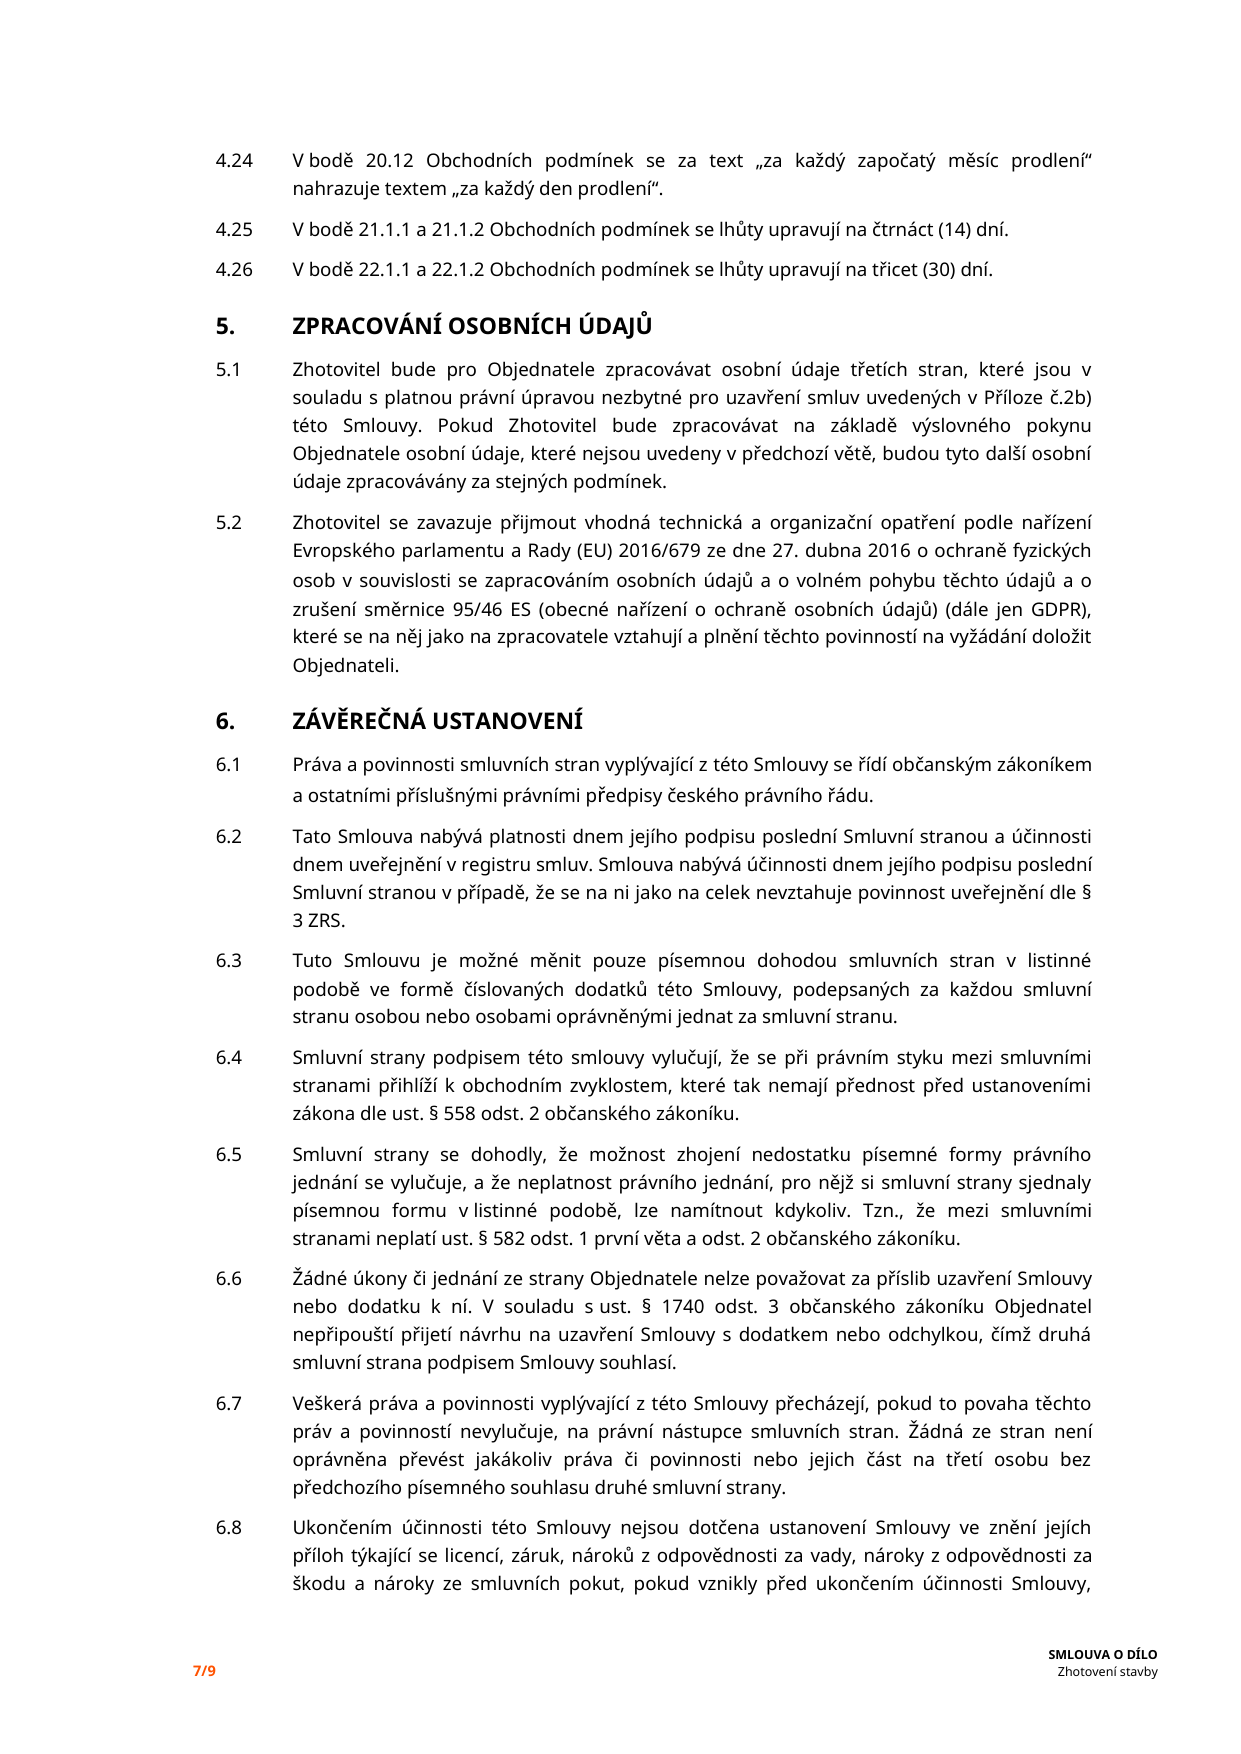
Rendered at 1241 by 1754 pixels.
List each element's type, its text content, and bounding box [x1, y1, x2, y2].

text Veškerá práva a povinnosti vyplývající z této Smlouvy přecházejí, pokud to povaha těchto práv a povinností nevylučuje, na právní nástupce smluvních stran. Žádná ze stran není oprávněna převést jakákoliv práva či povinnosti nebo jejich část na třetí osobu bez předchozího písemného souhlasu druhé smluvní strany. [216, 1390, 1093, 1500]
text Práva a povinnosti smluvních stran vyplývající z této Smlouvy se řídí občanským zákoníkem a ostatními příslušnými právními předpisy českého právního řádu. [216, 752, 1093, 808]
text Tato Smlouva nabývá platnosti dnem jejího podpisu poslední Smluvní stranou a účinnosti dnem uveřejnění v registru smluv. Smlouva nabývá účinnosti dnem jejího podpisu poslední Smluvní stranou v případě, že se na ni jako na celek nevztahuje povinnost uveřejnění dle § 3 ZRS. [216, 823, 1093, 933]
text ZÁVĚREČNÁ USTANOVENÍ [216, 705, 1093, 736]
text Zhotovitel bude pro Objednatele zpracovávat osobní údaje třetích stran, které jsou v souladu s platnou právní úpravou nezbytné pro uzavření smluv uvedených v Příloze č.2b) této Smlouvy. Pokud Zhotovitel bude zpracovávat na základě výslovného pokynu Objednatele osobní údaje, které nejsou uvedeny v předchozí větě, budou tyto další osobní údaje zpracovávány za stejných podmínek. [216, 356, 1093, 494]
text V bodě 21.1.1 a 21.1.2 Obchodních podmínek se lhůty upravují na čtrnáct (14) dní. [216, 216, 1093, 242]
text Smluvní strany se dohodly, že možnost zhojení nedostatku písemné formy právního jednání se vylučuje, a že neplatnost právního jednání, pro nějž si smluvní strany sjednaly písemnou formu v listinné podobě, lze namítnout kdykoliv. Tzn., že mezi smluvními stranami neplatí ust. § 582 odst. 1 první věta a odst. 2 občanského zákoníku. [216, 1141, 1093, 1251]
text Smluvní strany podpisem této smlouvy vylučují, že se při právním styku mezi smluvními stranami přihlíží k obchodním zvyklostem, které tak nemají přednost před ustanoveními zákona dle ust. § 558 odst. 2 občanského zákoníku. [216, 1044, 1093, 1126]
text Žádné úkony či jednání ze strany Objednatele nelze považovat za příslib uzavření Smlouvy nebo dodatku k ní. V souladu s ust. § 1740 odst. 3 občanského zákoníku Objednatel nepřipouští přijetí návrhu na uzavření Smlouvy s dodatkem nebo odchylkou, čímž druhá smluvní strana podpisem Smlouvy souhlasí. [216, 1266, 1093, 1375]
text V bodě 20.12 Obchodních podmínek se za text „za každý započatý měsíc prodlení“ nahrazuje textem „za každý den prodlení“. [216, 147, 1093, 201]
text ZPRACOVÁNÍ OSOBNÍCH ÚDAJŮ [216, 309, 1093, 341]
text V bodě 22.1.1 a 22.1.2 Obchodních podmínek se lhůty upravují na třicet (30) dní. [216, 257, 1093, 282]
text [216, 1515, 1093, 1596]
text Zhotovitel se zavazuje přijmout vhodná technická a organizační opatření podle nařízení Evropského parlamentu a Rady (EU) 2016/679 ze dne 27. dubna 2016 o ochraně fyzických osob v souvislosti se zapracováním osobních údajů a o volném pohybu těchto údajů a o zrušení směrnice 95/46 ES (obecné nařízení o ochraně osobních údajů) (dále jen GDPR), které se na něj jako na zpracovatele vztahují a plnění těchto povinností na vyžádání doložit Objednateli. [216, 509, 1093, 677]
text Tuto Smlouvu je možné měnit pouze písemnou dohodou smluvních stran v listinné podobě ve formě číslovaných dodatků této Smlouvy, podepsaných za každou smluvní stranu osobou nebo osobami oprávněnými jednat za smluvní stranu. [216, 948, 1093, 1029]
